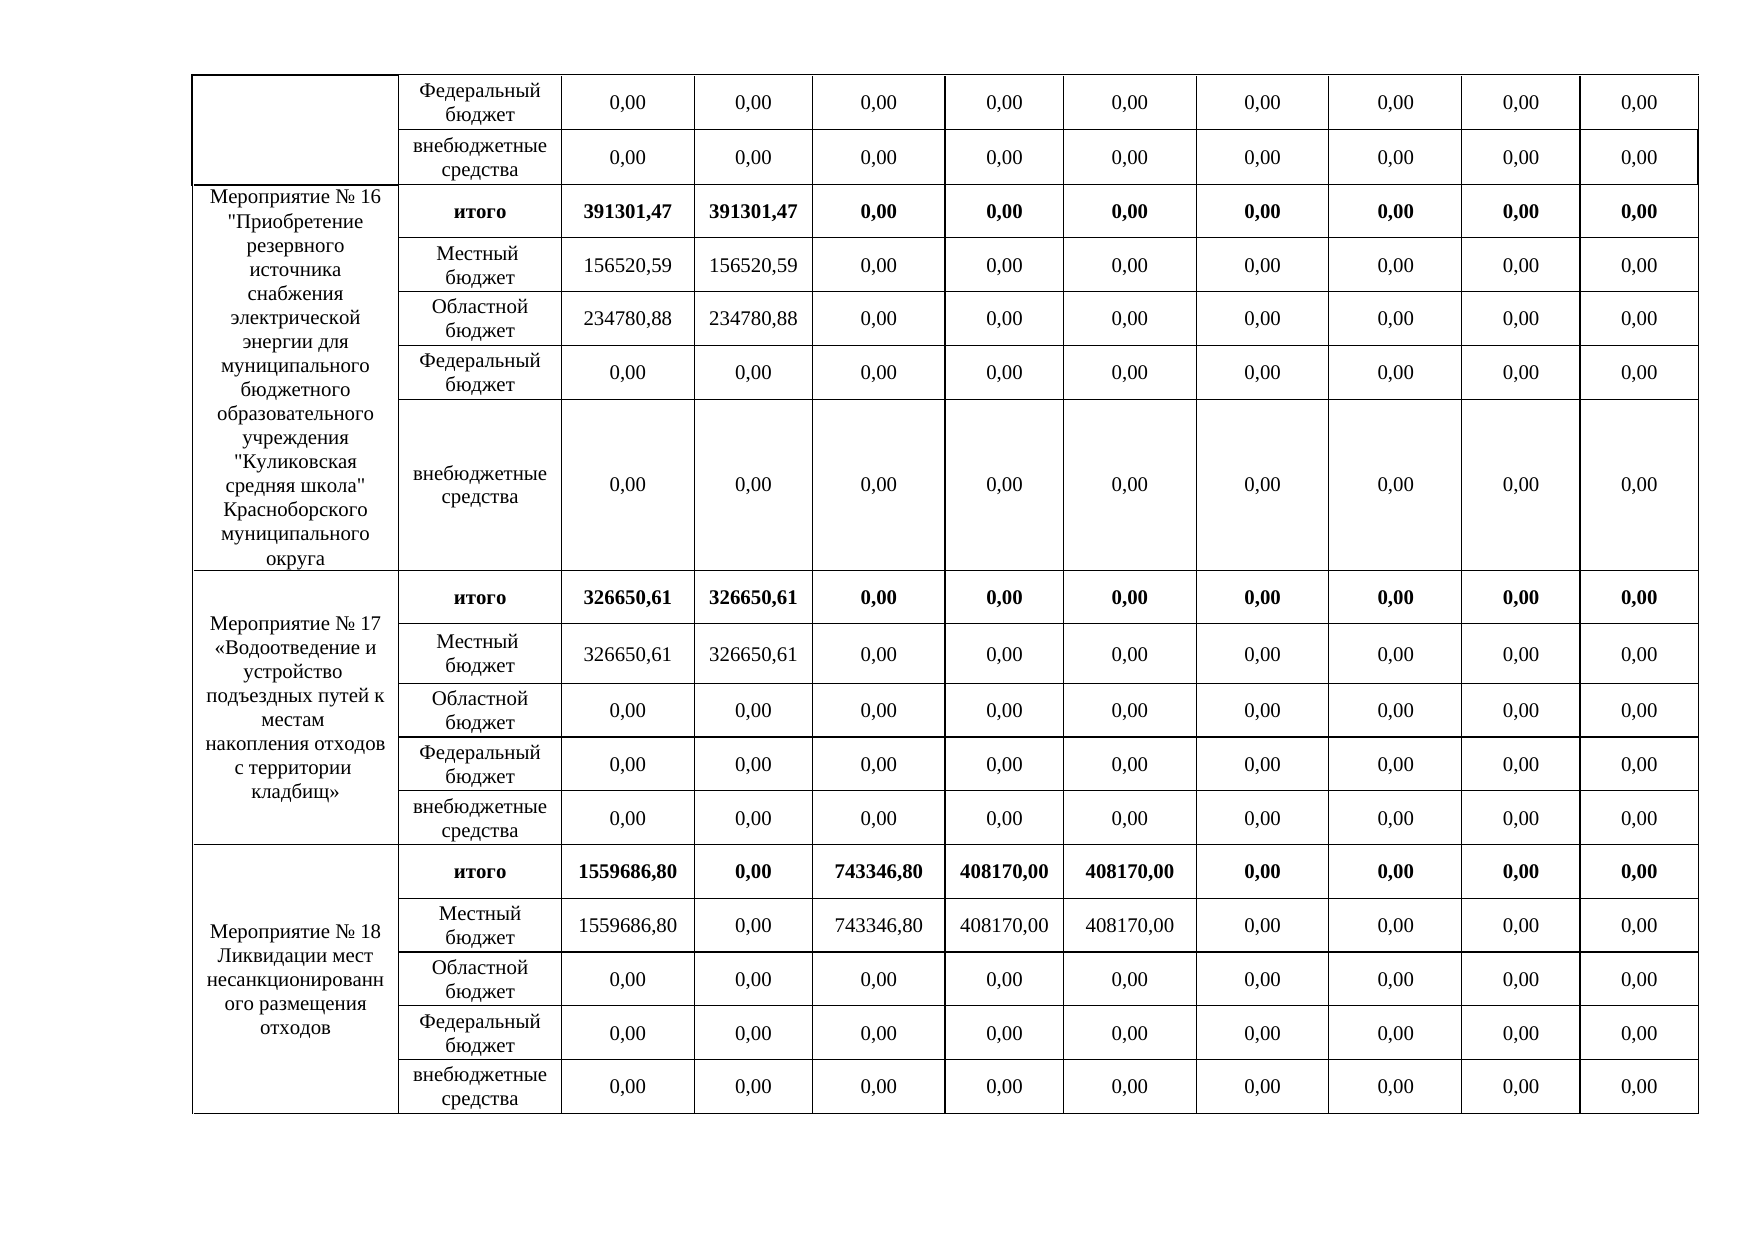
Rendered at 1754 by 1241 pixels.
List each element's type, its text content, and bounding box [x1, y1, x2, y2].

table_cell 234780,88 [562, 292, 694, 345]
table_cell 0,00 [562, 1006, 694, 1059]
table_cell 0,00 [1462, 791, 1579, 844]
table_cell 0,00 [1063, 75, 1196, 129]
table_cell 0,00 [1064, 624, 1196, 683]
table_cell 0,00 [695, 791, 812, 844]
table_cell 0,00 [1064, 571, 1196, 623]
table_cell 0,00 [562, 346, 694, 398]
table_cell итого [399, 845, 561, 898]
table_cell 0,00 [1329, 738, 1461, 790]
table_cell 0,00 [1462, 346, 1579, 398]
table_cell 0,00 [695, 400, 812, 569]
table_cell 408170,00 [946, 845, 1063, 898]
table_cell 0,00 [1197, 953, 1328, 1005]
table_cell 0,00 [946, 346, 1063, 398]
table_cell Мероприятие № 17 «Водоотведение и устройство подъездных путей к местам накопления отходов с территории кладбищ» [193, 571, 398, 844]
table_cell Федеральный бюджет [399, 346, 561, 398]
table_cell 0,00 [1197, 185, 1328, 237]
table_cell 0,00 [1329, 75, 1462, 129]
table_cell 0,00 [813, 346, 944, 398]
table_cell 0,00 [1197, 400, 1328, 569]
table_cell 0,00 [1329, 899, 1461, 951]
table_cell 0,00 [1064, 684, 1196, 736]
table_cell 0,00 [812, 75, 945, 129]
table_cell 0,00 [1197, 130, 1328, 183]
table_cell 0,00 [562, 684, 694, 736]
table_cell 0,00 [1462, 624, 1579, 683]
table_cell 0,00 [1462, 185, 1579, 237]
table_cell 0,00 [813, 684, 944, 736]
table_cell 156520,59 [562, 238, 694, 291]
table_cell 0,00 [1581, 130, 1697, 183]
table_cell Местный бюджет [399, 899, 561, 951]
table_cell 0,00 [1197, 624, 1328, 683]
table_cell 0,00 [694, 75, 812, 129]
table_cell 0,00 [1462, 292, 1579, 345]
table_cell 0,00 [1196, 75, 1329, 129]
table_cell 408170,00 [1064, 899, 1196, 951]
table_cell 0,00 [946, 571, 1063, 623]
table_cell 0,00 [1197, 1060, 1328, 1113]
table_cell 0,00 [695, 738, 812, 790]
table_cell 1559686,80 [562, 899, 694, 951]
table_cell 0,00 [1581, 953, 1698, 1005]
table_cell 0,00 [946, 185, 1063, 237]
table_cell 0,00 [1064, 1060, 1196, 1113]
table_cell 408170,00 [1064, 845, 1196, 898]
table_cell 0,00 [946, 1060, 1063, 1113]
table_cell 0,00 [1064, 185, 1196, 237]
table_cell 0,00 [946, 400, 1063, 569]
table_cell 0,00 [562, 953, 694, 1005]
table_cell 0,00 [1329, 185, 1461, 237]
table_cell 0,00 [813, 185, 944, 237]
table_cell 0,00 [1581, 845, 1698, 898]
table_cell 0,00 [1581, 346, 1698, 398]
table_cell 391301,47 [695, 185, 812, 237]
table_cell 0,00 [946, 953, 1063, 1005]
table_cell 743346,80 [813, 899, 944, 951]
table_cell 0,00 [946, 624, 1063, 683]
table_cell 0,00 [813, 738, 944, 790]
table_cell 0,00 [946, 684, 1063, 736]
table_cell 0,00 [1462, 953, 1579, 1005]
table_cell 0,00 [1462, 75, 1580, 129]
table_cell 0,00 [1329, 571, 1461, 623]
table_cell 391301,47 [562, 185, 694, 237]
table_cell 0,00 [1462, 238, 1579, 291]
table_cell 0,00 [561, 75, 694, 129]
table_cell 0,00 [1197, 1006, 1328, 1059]
table_cell 234780,88 [695, 292, 812, 345]
table_cell 0,00 [813, 953, 944, 1005]
table_cell 0,00 [1197, 292, 1328, 345]
table_cell 0,00 [813, 624, 944, 683]
table_cell 0,00 [1197, 684, 1328, 736]
table_cell итого [399, 571, 561, 623]
table_cell 156520,59 [695, 238, 812, 291]
table_cell 0,00 [1329, 953, 1461, 1005]
table_cell Федеральный бюджет [399, 738, 561, 790]
table_cell 743346,80 [813, 845, 944, 898]
table_cell 0,00 [1462, 738, 1579, 790]
table_cell 408170,00 [946, 899, 1063, 951]
table_cell 0,00 [1329, 624, 1461, 683]
table_cell внебюджетные средства [399, 791, 561, 844]
table_cell 0,00 [1329, 400, 1461, 569]
table_cell 0,00 [1064, 130, 1196, 183]
table_cell 0,00 [1197, 738, 1328, 790]
table_cell 0,00 [1329, 1006, 1461, 1059]
table_cell 0,00 [695, 1060, 812, 1113]
table_cell 0,00 [813, 1006, 944, 1059]
table_cell 0,00 [1197, 845, 1328, 898]
table_cell 0,00 [695, 899, 812, 951]
table_cell 0,00 [1064, 738, 1196, 790]
table_cell 326650,61 [695, 624, 812, 683]
table_cell 0,00 [946, 292, 1063, 345]
table_cell Федеральный бюджет [399, 1006, 561, 1059]
table_cell Мероприятие № 16 "Приобретение резервного источника снабжения электрической энергии для муниципального бюджетного образовательного учреждения "Куликовская средняя школа" Красноборского муниципального округа [193, 185, 398, 569]
table_cell 0,00 [1064, 791, 1196, 844]
table_cell 0,00 [1581, 400, 1698, 569]
table_cell 0,00 [1462, 1060, 1579, 1113]
table_cell 0,00 [695, 1006, 812, 1059]
table_cell 0,00 [1581, 684, 1698, 736]
table_cell 0,00 [1581, 738, 1698, 790]
table_cell 0,00 [1580, 75, 1698, 129]
table_cell 0,00 [813, 791, 944, 844]
table_cell внебюджетные средства [399, 400, 561, 569]
table_cell 0,00 [562, 400, 694, 569]
table_cell 0,00 [695, 953, 812, 1005]
table_cell 0,00 [1581, 791, 1698, 844]
table_cell внебюджетные средства [399, 130, 561, 183]
table_cell 0,00 [813, 571, 944, 623]
table_cell Федеральный бюджет [399, 75, 561, 129]
table_cell 0,00 [946, 791, 1063, 844]
table_cell 0,00 [562, 1060, 694, 1113]
table_cell 0,00 [1329, 346, 1461, 398]
table_cell 0,00 [1197, 238, 1328, 291]
table_cell 0,00 [1197, 791, 1328, 844]
table_cell 0,00 [1329, 791, 1461, 844]
table_cell 0,00 [1462, 684, 1579, 736]
table_cell 0,00 [562, 130, 694, 183]
table_cell 0,00 [813, 292, 944, 345]
table_cell 0,00 [1329, 845, 1461, 898]
table_cell 0,00 [1064, 238, 1196, 291]
table_cell 0,00 [946, 1006, 1063, 1059]
table_cell 0,00 [1329, 238, 1461, 291]
table_cell 0,00 [1197, 571, 1328, 623]
table_cell 326650,61 [562, 571, 694, 623]
table_cell 0,00 [1581, 238, 1698, 291]
table_cell 0,00 [1329, 292, 1461, 345]
table_cell Областной бюджет [399, 953, 561, 1005]
table_cell Областной бюджет [399, 684, 561, 736]
table_cell 0,00 [695, 684, 812, 736]
table_cell 0,00 [946, 738, 1063, 790]
table_cell 0,00 [1581, 899, 1698, 951]
table_cell 0,00 [695, 130, 812, 183]
table_cell 0,00 [1462, 845, 1579, 898]
table_cell 0,00 [1064, 346, 1196, 398]
table_cell 0,00 [1581, 571, 1698, 623]
table_cell 0,00 [1462, 400, 1579, 569]
table_cell 0,00 [1581, 185, 1698, 237]
table_cell 0,00 [1581, 1060, 1698, 1113]
table_cell 0,00 [1462, 130, 1579, 183]
table_cell 326650,61 [562, 624, 694, 683]
table_cell 1559686,80 [562, 845, 694, 898]
table_cell 0,00 [946, 130, 1063, 183]
table_cell 0,00 [813, 1060, 944, 1113]
table_cell 0,00 [1581, 1006, 1698, 1059]
table_cell 0,00 [946, 238, 1063, 291]
table_cell 0,00 [1329, 130, 1461, 183]
table_cell 0,00 [813, 238, 944, 291]
table_cell внебюджетные средства [399, 1060, 561, 1113]
table_cell 0,00 [695, 845, 812, 898]
table_cell 326650,61 [695, 571, 812, 623]
table_cell 0,00 [562, 738, 694, 790]
table_cell 0,00 [1197, 346, 1328, 398]
table_cell Местный бюджет [399, 624, 561, 683]
table_cell Местный бюджет [399, 238, 561, 291]
table_cell 0,00 [562, 791, 694, 844]
table_cell 0,00 [1329, 1060, 1461, 1113]
table_cell 0,00 [1064, 953, 1196, 1005]
table_cell 0,00 [1462, 1006, 1579, 1059]
table_cell итого [399, 185, 561, 237]
table_cell 0,00 [1064, 292, 1196, 345]
table_cell 0,00 [1064, 400, 1196, 569]
table_cell 0,00 [1197, 899, 1328, 951]
table_cell 0,00 [1462, 899, 1579, 951]
table_cell 0,00 [813, 400, 944, 569]
table_cell 0,00 [1064, 1006, 1196, 1059]
table_cell 0,00 [813, 130, 944, 183]
table_cell Областной бюджет [399, 292, 561, 345]
table_cell 0,00 [1581, 292, 1698, 345]
table_cell Мероприятие № 18 Ликвидации мест несанкционированного размещения отходов [193, 845, 398, 1113]
table_cell 0,00 [1581, 624, 1698, 683]
table_cell 0,00 [1329, 684, 1461, 736]
table_cell 0,00 [945, 75, 1063, 129]
table_cell 0,00 [1462, 571, 1579, 623]
table_cell 0,00 [695, 346, 812, 398]
